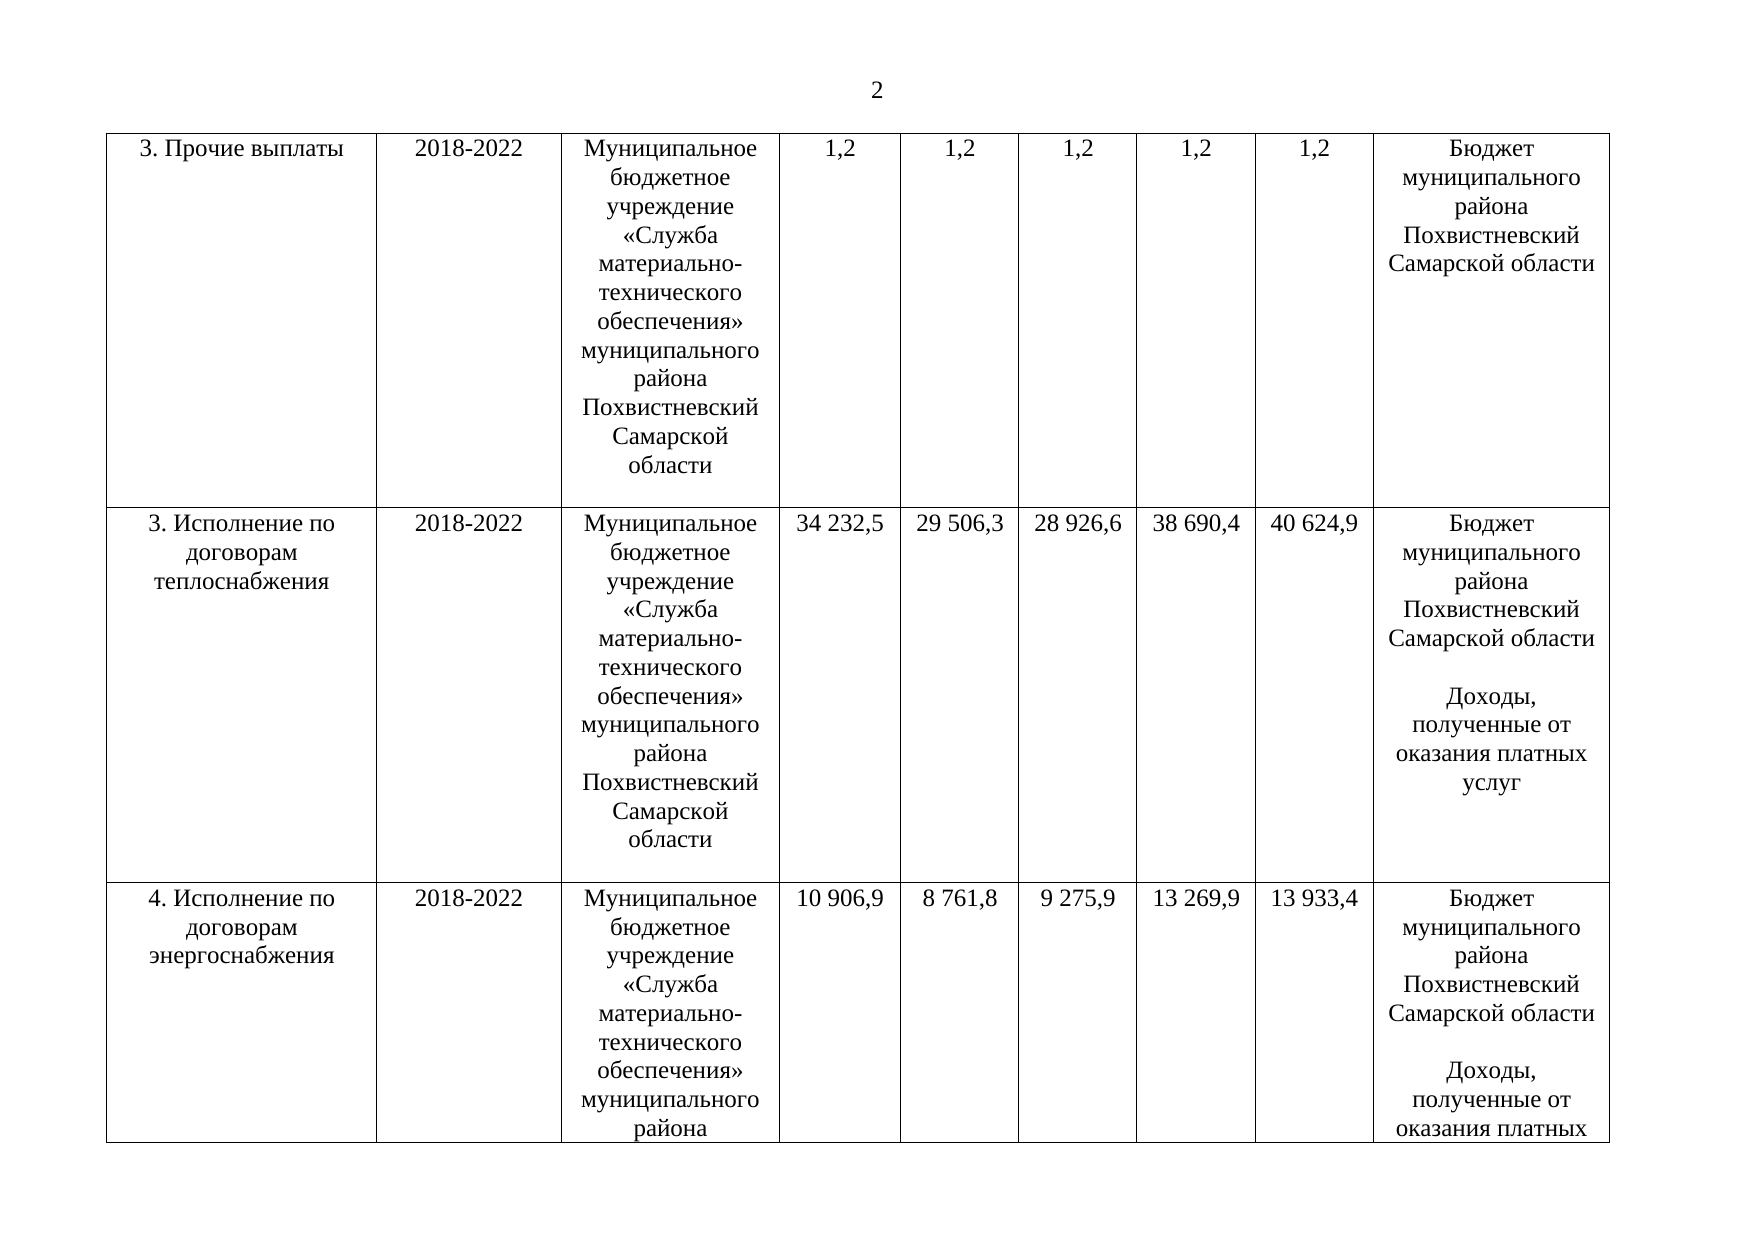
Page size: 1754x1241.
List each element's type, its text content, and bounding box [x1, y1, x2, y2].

table_cell 8 761,8 [901, 883, 1018, 1142]
table_cell Муниципальное бюджетное учреждение «Служба материально-технического обеспечения» муниципального района Похвистневский Самарской области [562, 508, 779, 882]
table_cell 13 933,4 [1256, 883, 1373, 1142]
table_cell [107, 883, 376, 1142]
table_cell 3. Исполнение по договорам теплоснабжения [107, 508, 376, 882]
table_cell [562, 134, 779, 507]
table_cell 2018-2022 [377, 134, 561, 507]
table_cell 38 690,4 [1137, 508, 1255, 882]
table_cell 2018-2022 [377, 508, 561, 882]
table_cell 2018-2022 [377, 883, 561, 1142]
table_cell 13 269,9 [1137, 883, 1255, 1142]
table_cell 29 506,3 [901, 508, 1018, 882]
table_cell 1,2 [780, 134, 900, 507]
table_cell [1374, 883, 1609, 1142]
table_cell 9 275,9 [1019, 883, 1136, 1142]
table_cell 34 232,5 [780, 508, 900, 882]
table_cell 1,2 [1256, 134, 1373, 507]
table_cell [1374, 134, 1609, 507]
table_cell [562, 883, 779, 1142]
table_cell 40 624,9 [1256, 508, 1373, 882]
table_cell 3. Прочие выплаты [107, 134, 376, 507]
table_cell 28 926,6 [1019, 508, 1136, 882]
table_cell 1,2 [901, 134, 1018, 507]
table_cell 1,2 [1019, 134, 1136, 507]
table_cell Бюджет муниципального района Похвистневский Самарской области Доходы, полученные от оказания платных услуг [1374, 508, 1609, 882]
table_cell 1,2 [1137, 134, 1255, 507]
table_cell 10 906,9 [780, 883, 900, 1142]
